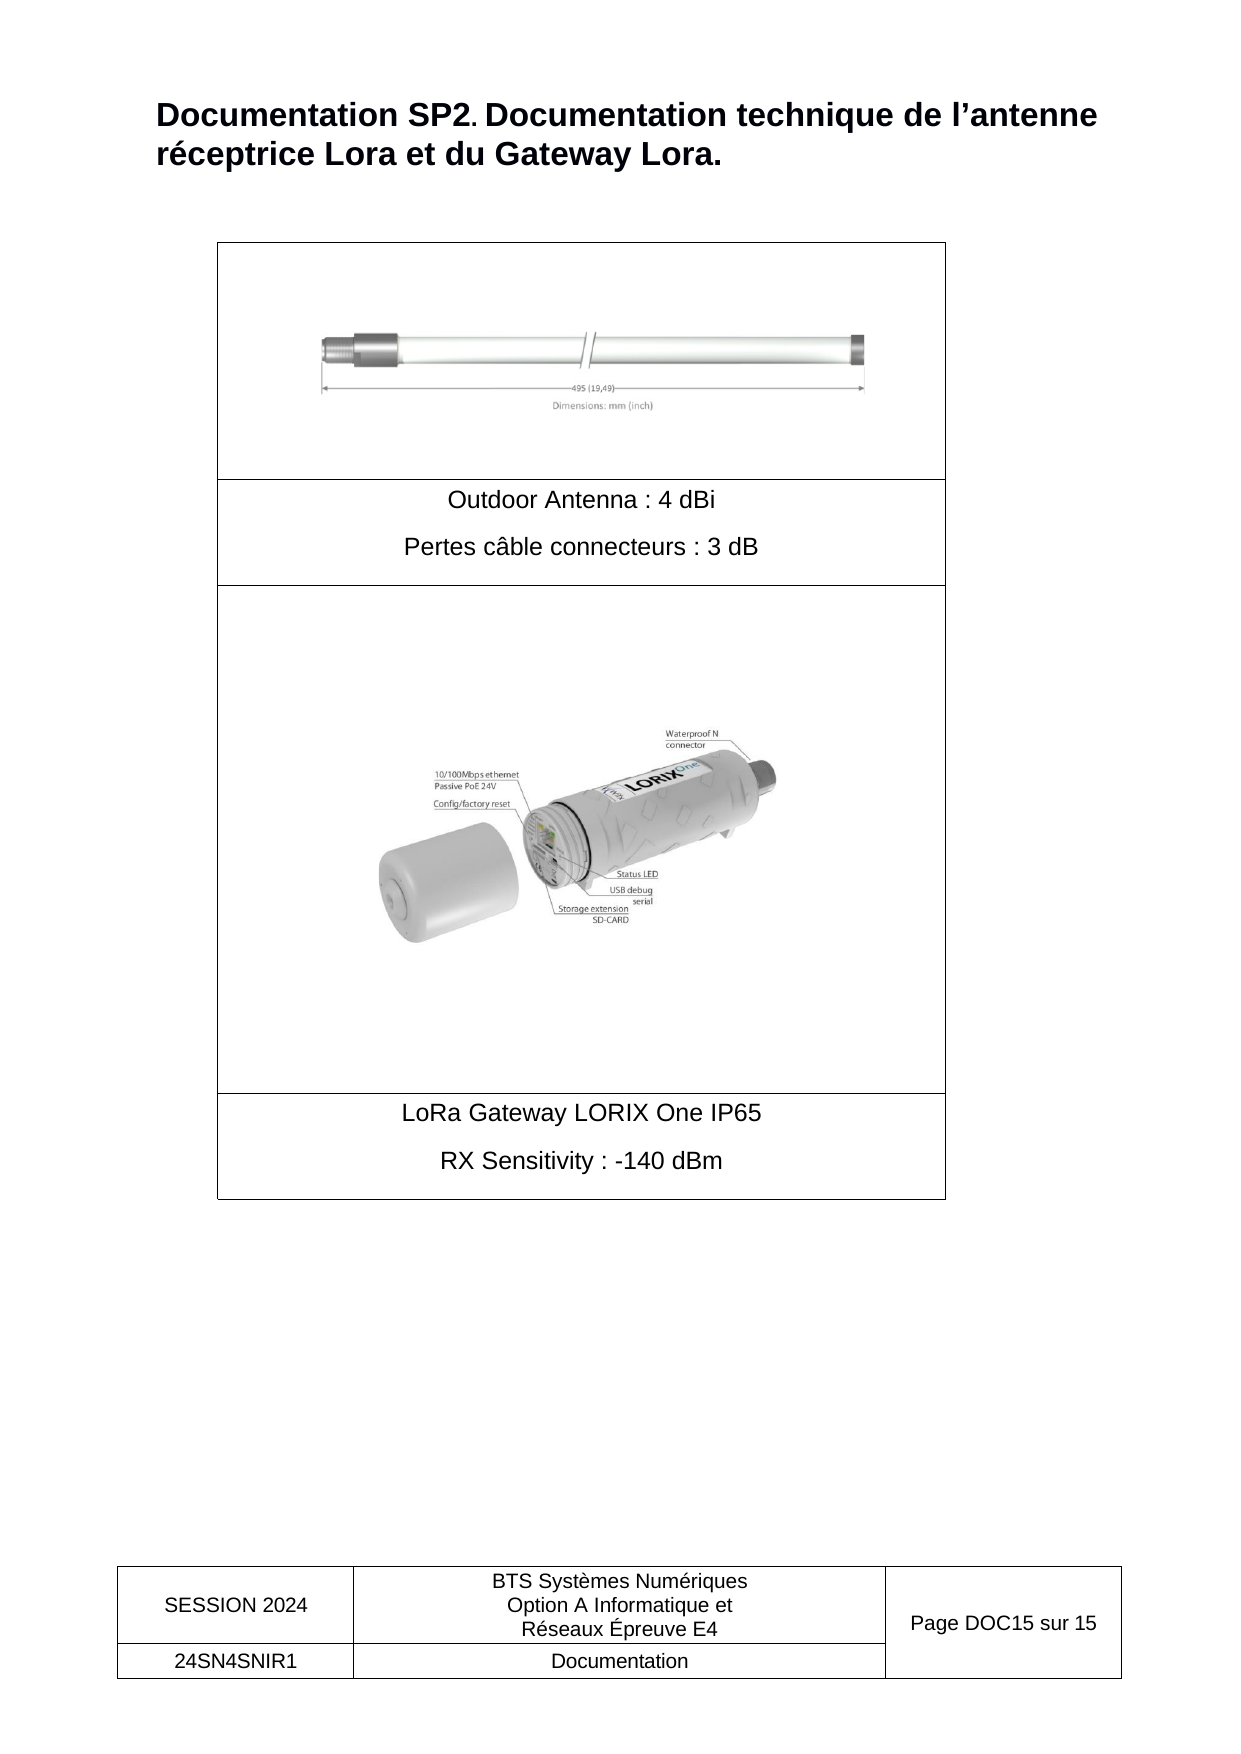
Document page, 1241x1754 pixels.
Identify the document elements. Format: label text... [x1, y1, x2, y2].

subtitle Documentation SP2. Documentation technique de l’antenne réceptrice Lora et du Gateway Lora. [156, 95, 1194, 172]
table_cell [218, 586, 945, 1093]
table_header [218, 243, 945, 479]
table_cell LoRa Gateway LORIX One IP65 RX Sensitivity : -140 dBm [218, 1094, 945, 1199]
picture [321, 331, 865, 411]
table_cell Outdoor Antenna : 4 dBi Pertes câble connecteurs : 3 dB [218, 480, 945, 585]
picture [378, 726, 778, 946]
